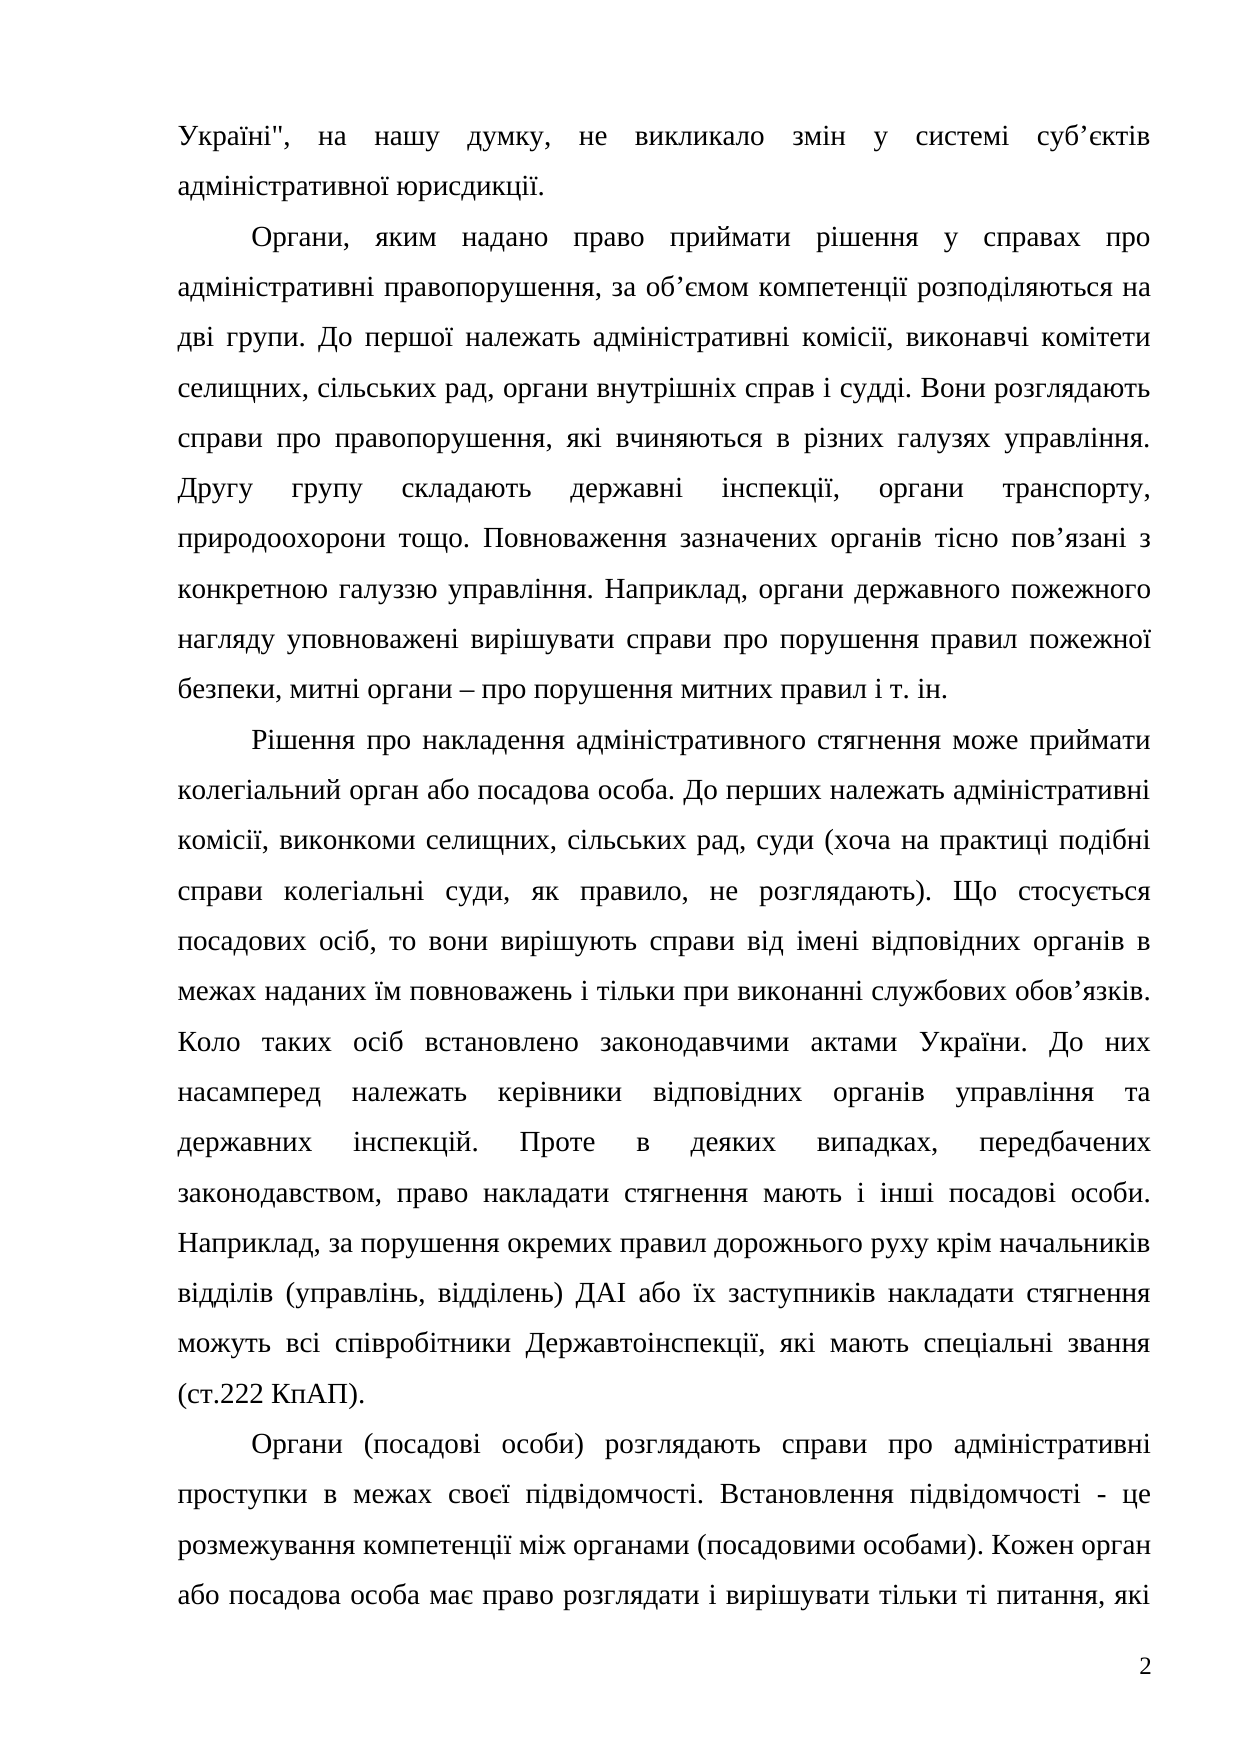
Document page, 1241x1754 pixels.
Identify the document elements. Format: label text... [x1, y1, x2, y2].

text Органи, яким надано право приймати рішення у справах про адміністративні правопорушення, за об’ємом компетенції розподіляються на дві групи. До першої належать адміністративні комісії, виконавчі комітети селищних, сільських рад, органи внутрішніх справ і судді. Вони розглядають справи про правопорушення, які вчиняються в різних галузях управління. Другу групу складають державні інспекції, органи транспорту, природоохорони тощо. Повноваження зазначених органів тісно пов’язані з конкретною галуззю управління. Наприклад, органи державного пожежного нагляду уповноважені вирішувати справи про порушення правил пожежної безпеки, митні органи – про порушення митних правил і т. ін. [177, 219, 1152, 705]
text Рішення про накладення адміністративного стягнення може приймати колегіальний орган або посадова особа. До перших належать адміністративні комісії, виконкоми селищних, сільських рад, суди (хоча на практиці подібні справи колегіальні суди, як правило, не розглядають). Що стосується посадових осіб, то вони вирішують справи від імені відповідних органів в межах наданих їм повноважень і тільки при виконанні службових обов’язків. Коло таких осіб встановлено законодавчими актами України. До них насамперед належать керівники відповідних органів управління та державних інспекцій. Проте в деяких випадках, передбачених законодавством, право накладати стягнення мають і інші посадові особи. Наприклад, за порушення окремих правил дорожнього руху крім начальників відділів (управлінь, відділень) ДАІ або їх заступників накладати стягнення можуть всі співробітники Державтоінспекції, які мають спеціальні звання (ст.222 КпАП). [177, 722, 1152, 1409]
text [177, 1426, 1152, 1611]
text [177, 118, 1152, 202]
